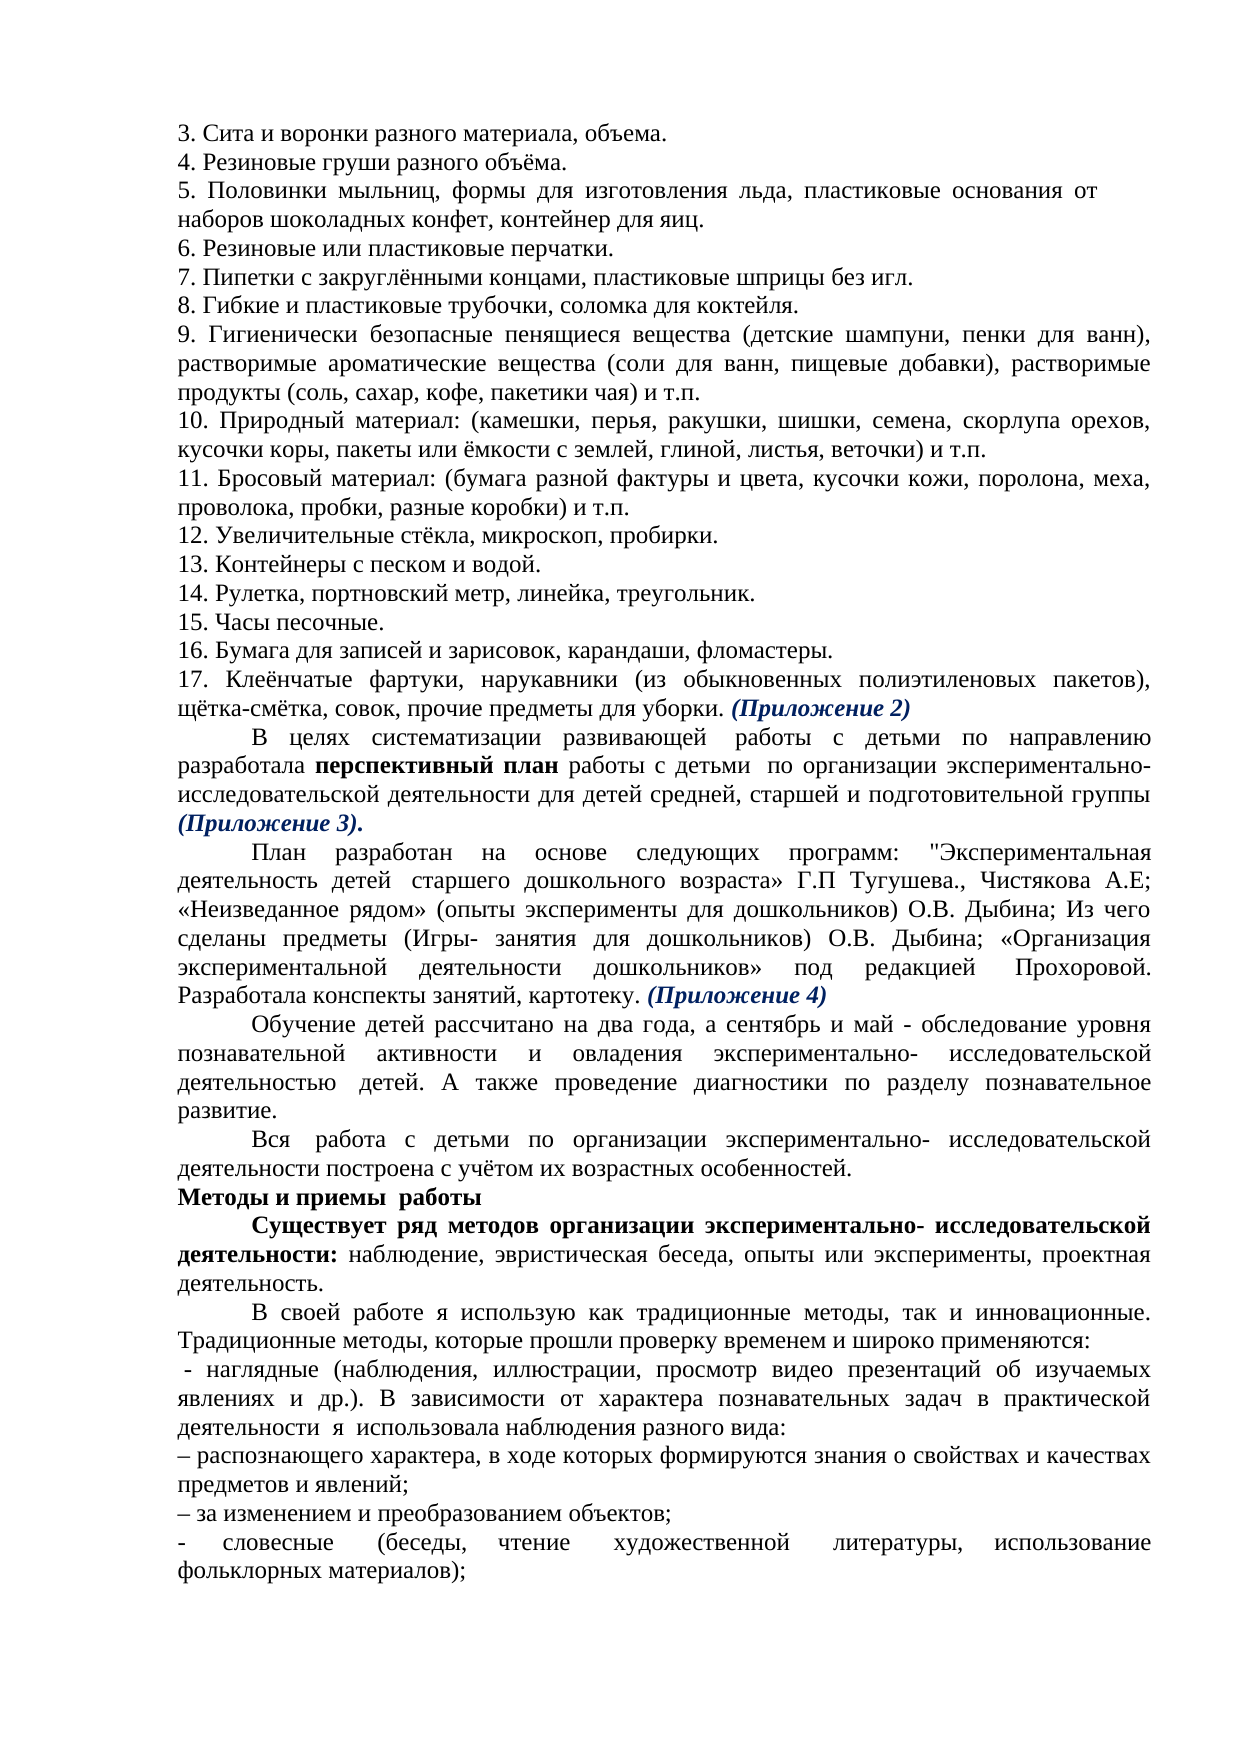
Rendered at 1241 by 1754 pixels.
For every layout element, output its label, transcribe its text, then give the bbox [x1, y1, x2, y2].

text - словесные (беседы, чтение художественной литературы, использование фольклорных материалов); [177, 1527, 1152, 1584]
text – за изменением и преобразованием объектов; [177, 1498, 1152, 1527]
text 8. Гибкие и пластиковые трубочки, соломка для коктейля. [177, 291, 1152, 319]
text – распознающего характера, в ходе которых формируются знания о свойствах и качествах предметов и явлений; [177, 1441, 1152, 1498]
text 15. Часы песочные. [177, 607, 1152, 636]
text 7. Пипетки с закруглёнными концами, пластиковые шприцы без игл. [177, 262, 1152, 291]
text Вся работа с детьми по организации экспериментально- исследовательской деятельности построена с учётом их возрастных особенностей. [177, 1124, 1152, 1182]
text 9. Гигиенически безопасные пенящиеся вещества (детские шампуни, пенки для ванн), растворимые ароматические вещества (соли для ванн, пищевые добавки), растворимые продукты (соль, сахар, кофе, пакетики чая) и т.п. [177, 319, 1152, 406]
text - наглядные (наблюдения, иллюстрации, просмотр видео презентаций об изучаемых явлениях и др.). В зависимости от характера познавательных задач в практической деятельности я использовала наблюдения разного вида: [177, 1354, 1152, 1441]
text 13. Контейнеры с песком и водой. [177, 549, 1152, 578]
text 14. Рулетка, портновский метр, линейка, треугольник. [177, 578, 1152, 607]
text Обучение детей рассчитано на два года, а сентябрь и май - обследование уровня познавательной активности и овладения экспериментально- исследовательской деятельностью детей. А также проведение диагностики по разделу познавательное развитие. [177, 1009, 1152, 1124]
text Методы и приемы работы [177, 1182, 1152, 1211]
text 3. Сита и воронки разного материала, объема. [177, 118, 1152, 147]
text 4. Резиновые груши разного объёма. [177, 147, 1152, 176]
text 12. Увеличительные стёкла, микроскоп, пробирки. [177, 521, 1152, 549]
text План разработан на основе следующих программ: "Экспериментальная деятельность детей старшего дошкольного возраста» Г.П Тугушева., Чистякова А.Е; «Неизведанное рядом» (опыты эксперименты для дошкольников) О.В. Дыбина; Из чего сделаны предметы (Игры- занятия для дошкольников) О.В. Дыбина; «Организация экспериментальной деятельности дошкольников» под редакцией Прохоровой. Разработала конспекты занятий, картотеку. (Приложение 4) [177, 837, 1152, 1009]
text 5. Половинки мыльниц, формы для изготовления льда, пластиковые основания от наборов шоколадных конфет, контейнер для яиц. [177, 176, 1152, 233]
text 11. Бросовый материал: (бумага разной фактуры и цвета, кусочки кожи, поролона, меха, проволока, пробки, разные коробки) и т.п. [177, 463, 1152, 521]
text 6. Резиновые или пластиковые перчатки. [177, 233, 1152, 262]
text В своей работе я использую как традиционные методы, так и инновационные. Традиционные методы, которые прошли проверку временем и широко применяются: [177, 1297, 1152, 1354]
text В целях систематизации развивающей работы с детьми по направлению разработала перспективный план работы с детьми по организации экспериментально- исследовательской деятельности для детей средней, старшей и подготовительной группы (Приложение 3). [177, 722, 1152, 837]
text Существует ряд методов организации экспериментально- исследовательской деятельности: наблюдение, эвристическая беседа, опыты или эксперименты, проектная деятельность. [177, 1211, 1152, 1297]
text 10. Природный материал: (камешки, перья, ракушки, шишки, семена, скорлупа орехов, кусочки коры, пакеты или ёмкости с землей, глиной, листья, веточки) и т.п. [177, 406, 1152, 463]
text 16. Бумага для записей и зарисовок, карандаши, фломастеры. [177, 636, 1152, 664]
text 17. Клеёнчатые фартуки, нарукавники (из обыкновенных полиэтиленовых пакетов), щётка-смётка, совок, прочие предметы для уборки. (Приложение 2) [177, 664, 1152, 722]
